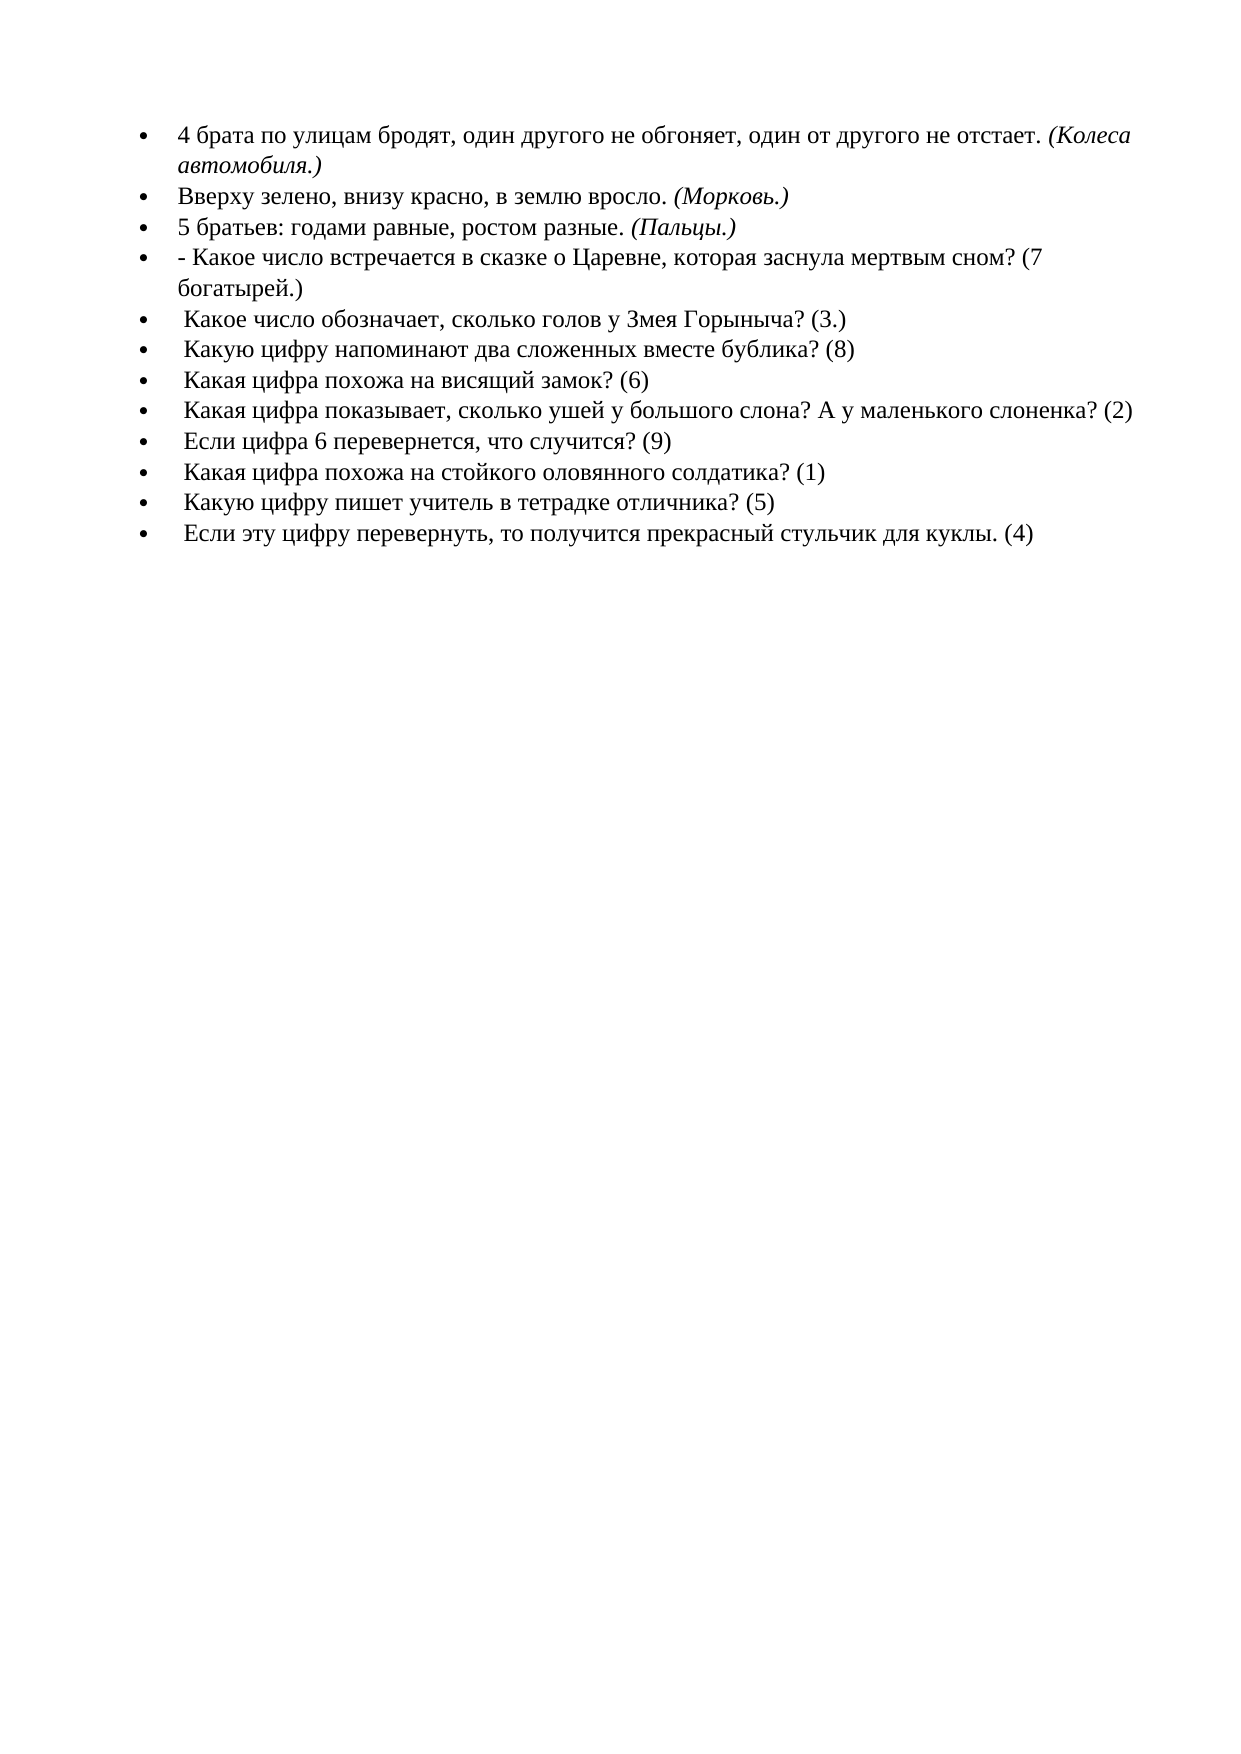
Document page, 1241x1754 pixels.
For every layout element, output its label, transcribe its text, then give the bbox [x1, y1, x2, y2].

list Какая цифра похожа на стойкого оловянного солдатика? (1) [140, 455, 1152, 486]
list 4 брата по улицам бродят, один другого не обгоняет, один от другого не отстает. (Колеса автомобиля.) [140, 118, 1152, 179]
list Какое число обозначает, сколько голов у Змея Горыныча? (3.) [140, 302, 1152, 332]
list - Какое число встречается в сказке о Царевне, которая заснула мертвым сном? (7 богатырей.) [140, 241, 1152, 302]
list Какую цифру напоминают два сложенных вместе бублика? (8) [140, 332, 1152, 363]
list 5 братьев: годами равные, ростом разные. (Пальцы.) [140, 210, 1152, 241]
list Какая цифра показывает, сколько ушей у большого слона? А у маленького слоненка? (2) [140, 394, 1152, 424]
list Если эту цифру перевернуть, то получится прекрасный стульчик для куклы. (4) [140, 516, 1152, 547]
list Какую цифру пишет учитель в тетрадке отличника? (5) [140, 486, 1152, 516]
list Вверху зелено, внизу красно, в землю вросло. (Морковь.) [140, 179, 1152, 210]
list Если цифра 6 перевернется, что случится? (9) [140, 424, 1152, 455]
list Какая цифра похожа на висящий замок? (6) [140, 363, 1152, 394]
